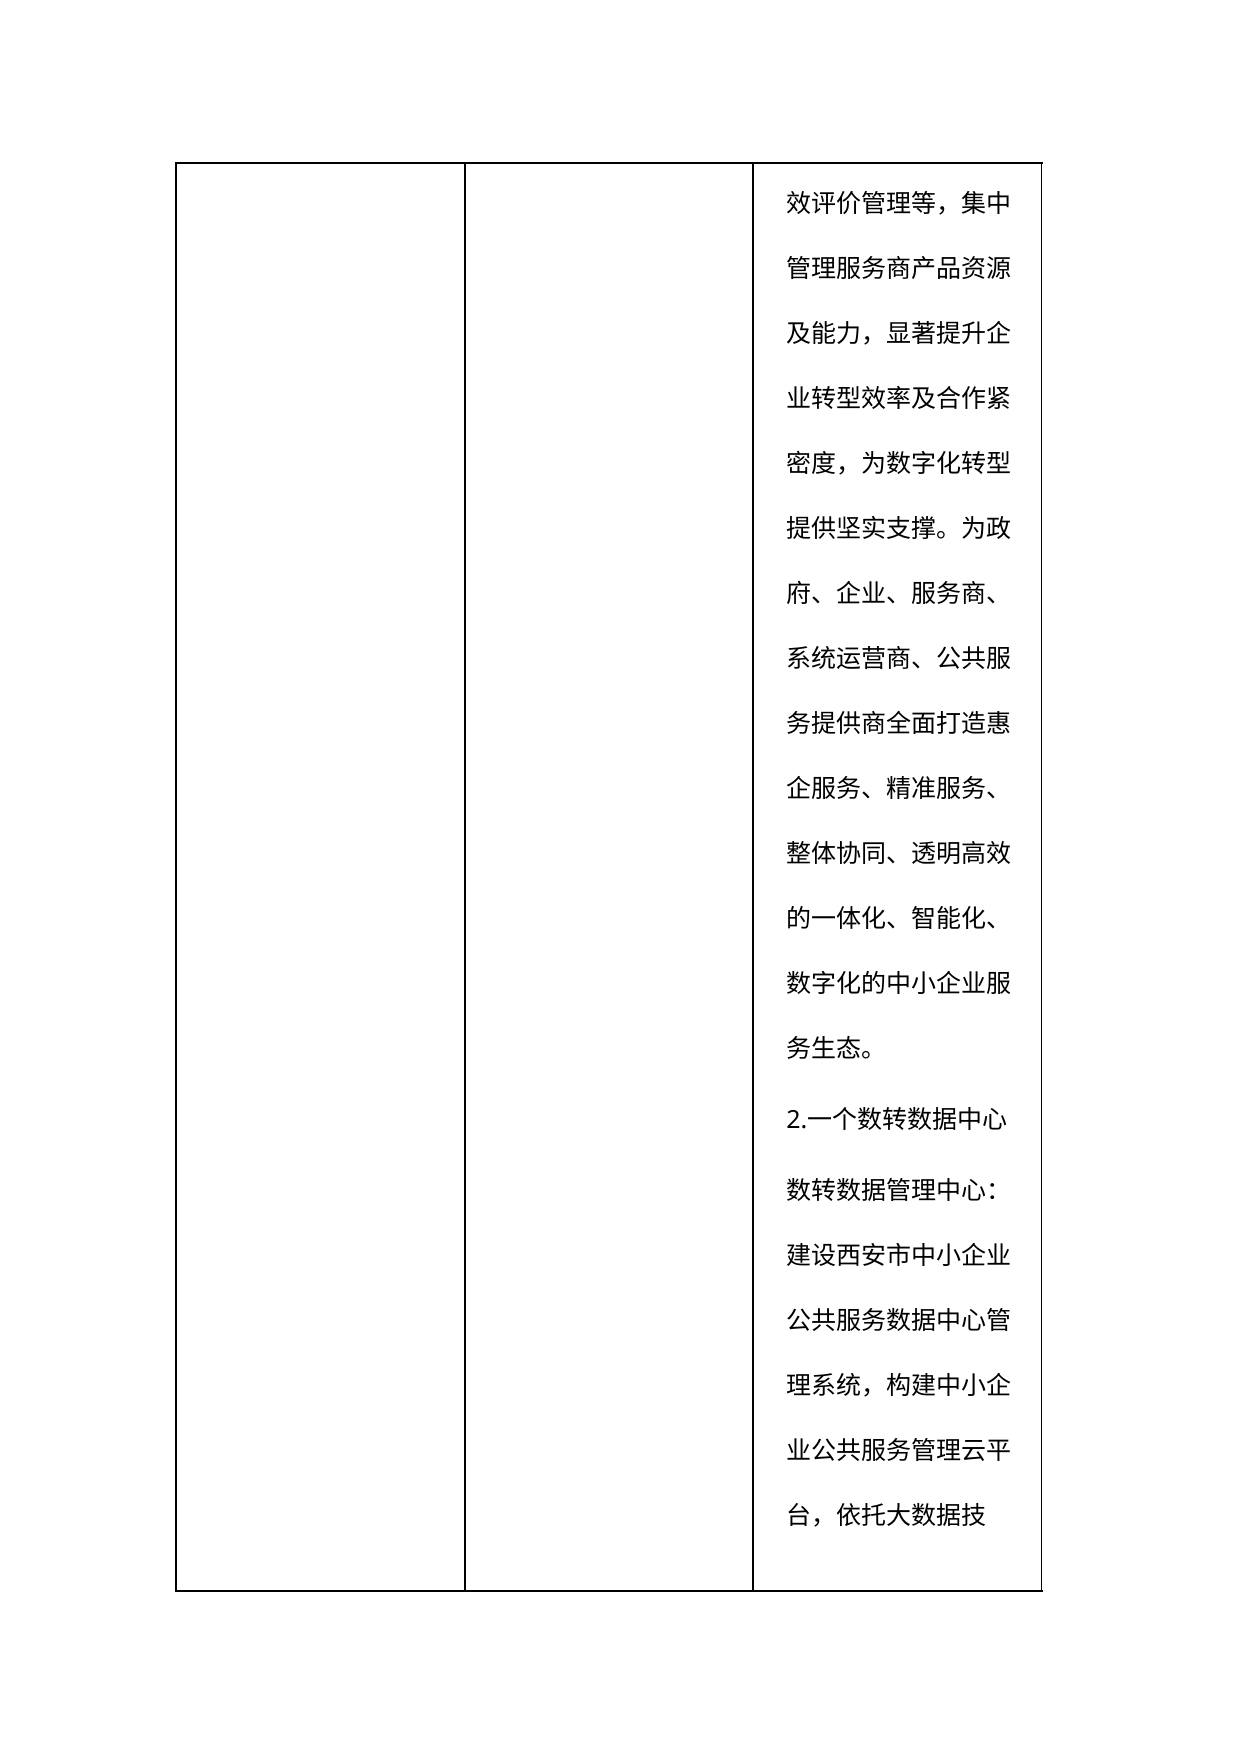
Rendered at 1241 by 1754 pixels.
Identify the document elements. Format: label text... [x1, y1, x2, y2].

table_cell [466, 164, 752, 1590]
table_cell 1 [177, 164, 464, 1590]
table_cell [754, 164, 1041, 1590]
